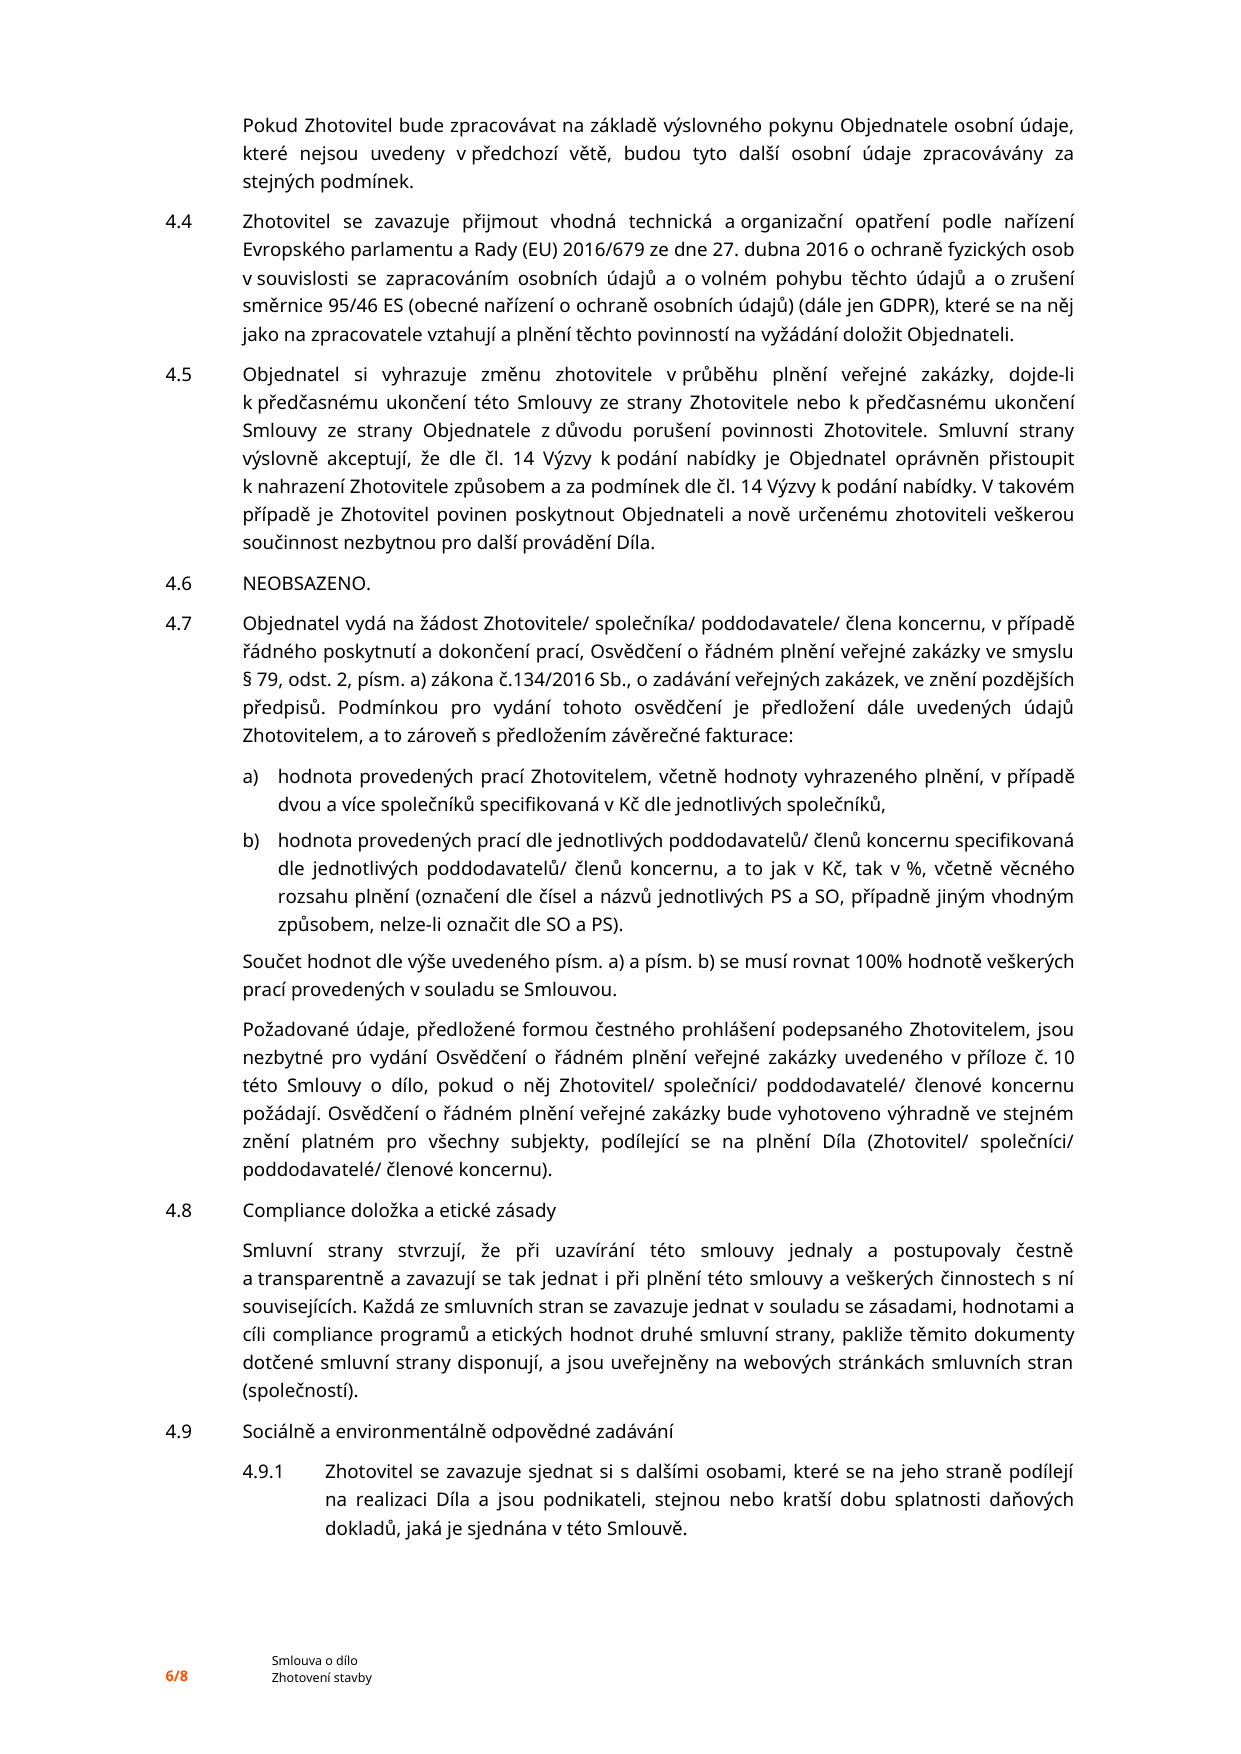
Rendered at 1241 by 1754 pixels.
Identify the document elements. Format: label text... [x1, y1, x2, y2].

list hodnota provedených prací dle jednotlivých poddodavatelů/ členů koncernu specifikovaná dle jednotlivých poddodavatelů/ členů koncernu, a to jak v Kč, tak v %, včetně věcného rozsahu plnění (označení dle čísel a názvů jednotlivých PS a SO, případně jiným vhodným způsobem, nelze-li označit dle SO a PS). [242, 827, 1075, 937]
list Součet hodnot dle výše uvedeného písm. a) a písm. b) se musí rovnat 100% hodnotě veškerých prací provedených v souladu se Smlouvou. [242, 948, 1075, 1001]
text Objednatel si vyhrazuje změnu zhotovitele v průběhu plnění veřejné zakázky, dojde-li k předčasnému ukončení této Smlouvy ze strany Zhotovitele nebo k předčasnému ukončení Smlouvy ze strany Objednatele z důvodu porušení povinnosti Zhotovitele. Smluvní strany výslovně akceptují, že dle čl. 14 Výzvy k podání nabídky je Objednatel oprávněn přistoupit k nahrazení Zhotovitele způsobem a za podmínek dle čl. 14 Výzvy k podání nabídky. V takovém případě je Zhotovitel povinen poskytnout Objednateli a nově určenému zhotoviteli veškerou součinnost nezbytnou pro další provádění Díla. [165, 361, 1075, 555]
text Compliance doložka a etické zásady [165, 1197, 1075, 1223]
list Požadované údaje, předložené formou čestného prohlášení podepsaného Zhotovitelem, jsou nezbytné pro vydání Osvědčení o řádném plnění veřejné zakázky uvedeného v příloze č. 10 této Smlouvy o dílo, pokud o něj Zhotovitel/ společníci/ poddodavatelé/ členové koncernu požádají. Osvědčení o řádném plnění veřejné zakázky bude vyhotoveno výhradně ve stejném znění platném pro všechny subjekty, podílející se na plnění Díla (Zhotovitel/ společníci/ poddodavatelé/ členové koncernu). [242, 1016, 1075, 1182]
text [165, 112, 1075, 194]
text Zhotovitel se zavazuje sjednat si s dalšími osobami, které se na jeho straně podílejí na realizaci Díla a jsou podnikateli, stejnou nebo kratší dobu splatnosti daňových dokladů, jaká je sjednána v této Smlouvě. [242, 1459, 1075, 1540]
text Objednatel vydá na žádost Zhotovitele/ společníka/ poddodavatele/ člena koncernu, v případě řádného poskytnutí a dokončení prací, Osvědčení o řádném plnění veřejné zakázky ve smyslu § 79, odst. 2, písm. a) zákona č.134/2016 Sb., o zadávání veřejných zakázek, ve znění pozdějších předpisů. Podmínkou pro vydání tohoto osvědčení je předložení dále uvedených údajů Zhotovitelem, a to zároveň s předložením závěrečné fakturace: [165, 611, 1075, 748]
text Sociálně a environmentálně odpovědné zadávání [165, 1418, 1075, 1444]
text NEOBSAZENO. [165, 570, 1075, 596]
text Zhotovitel se zavazuje přijmout vhodná technická a organizační opatření podle nařízení Evropského parlamentu a Rady (EU) 2016/679 ze dne 27. dubna 2016 o ochraně fyzických osob v souvislosti se zapracováním osobních údajů a o volném pohybu těchto údajů a o zrušení směrnice 95/46 ES (obecné nařízení o ochraně osobních údajů) (dále jen GDPR), které se na něj jako na zpracovatele vztahují a plnění těchto povinností na vyžádání doložit Objednateli. [165, 209, 1075, 346]
list hodnota provedených prací Zhotovitelem, včetně hodnoty vyhrazeného plnění, v případě dvou a více společníků specifikovaná v Kč dle jednotlivých společníků, [242, 763, 1075, 817]
list Smluvní strany stvrzují, že při uzavírání této smlouvy jednaly a postupovaly čestně a transparentně a zavazují se tak jednat i při plnění této smlouvy a veškerých činnostech s ní souvisejících. Každá ze smluvních stran se zavazuje jednat v souladu se zásadami, hodnotami a cíli compliance programů a etických hodnot druhé smluvní strany, pakliže těmito dokumenty dotčené smluvní strany disponují, a jsou uveřejněny na webových stránkách smluvních stran (společností). [242, 1238, 1075, 1403]
